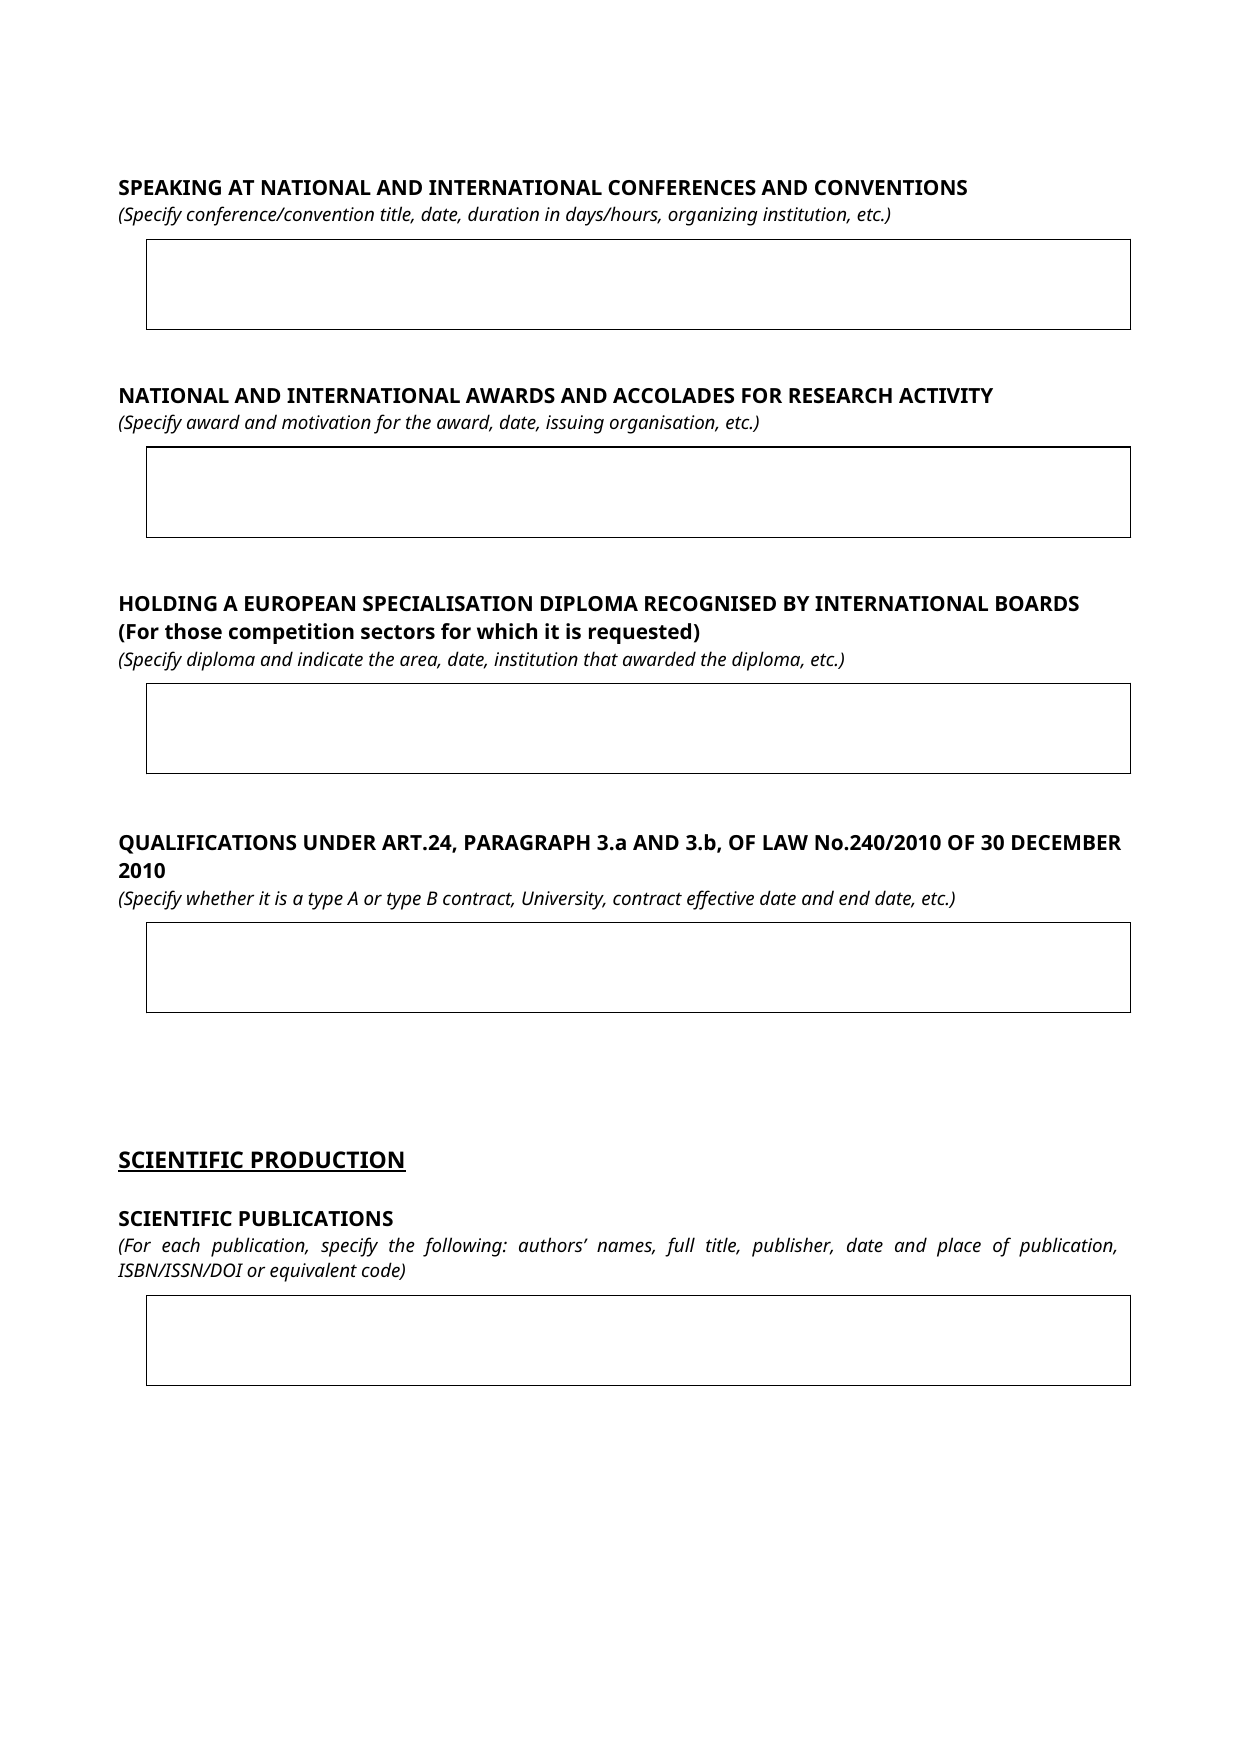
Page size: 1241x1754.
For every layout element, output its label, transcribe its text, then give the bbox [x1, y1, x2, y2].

text QUALIFICATIONS UNDER ART.24, PARAGRAPH 3.a AND 3.b, OF LAW No.240/2010 OF 30 DECEMBER 2010 [118, 828, 1122, 885]
text NATIONAL AND INTERNATIONAL AWARDS AND ACCOLADES FOR RESEARCH ACTIVITY [118, 381, 1122, 409]
text (Specify award and motivation for the award, date, issuing organisation, etc.) [118, 409, 1122, 435]
text (Specify conference/convention title, date, duration in days/hours, organizing institution, etc.) [118, 202, 1122, 227]
text HOLDING A EUROPEAN SPECIALISATION DIPLOMA RECOGNISED BY INTERNATIONAL BOARDS [118, 589, 1122, 617]
text (For those competition sectors for which it is requested) [118, 617, 1122, 646]
text (Specify whether it is a type A or type B contract, University, contract effective date and end date, etc.) [118, 885, 1122, 911]
text SCIENTIFIC PUBLICATIONS [118, 1204, 1122, 1232]
text (Specify diploma and indicate the area, date, institution that awarded the diploma, etc.) [118, 646, 1122, 671]
text (For each publication, specify the following: authors’ names, full title, publisher, date and place of publication, ISBN/ISSN/DOI or equivalent code) [118, 1232, 1122, 1283]
text SCIENTIFIC PRODUCTION [118, 1144, 1122, 1175]
text SPEAKING AT NATIONAL AND INTERNATIONAL CONFERENCES AND CONVENTIONS [118, 173, 1122, 202]
